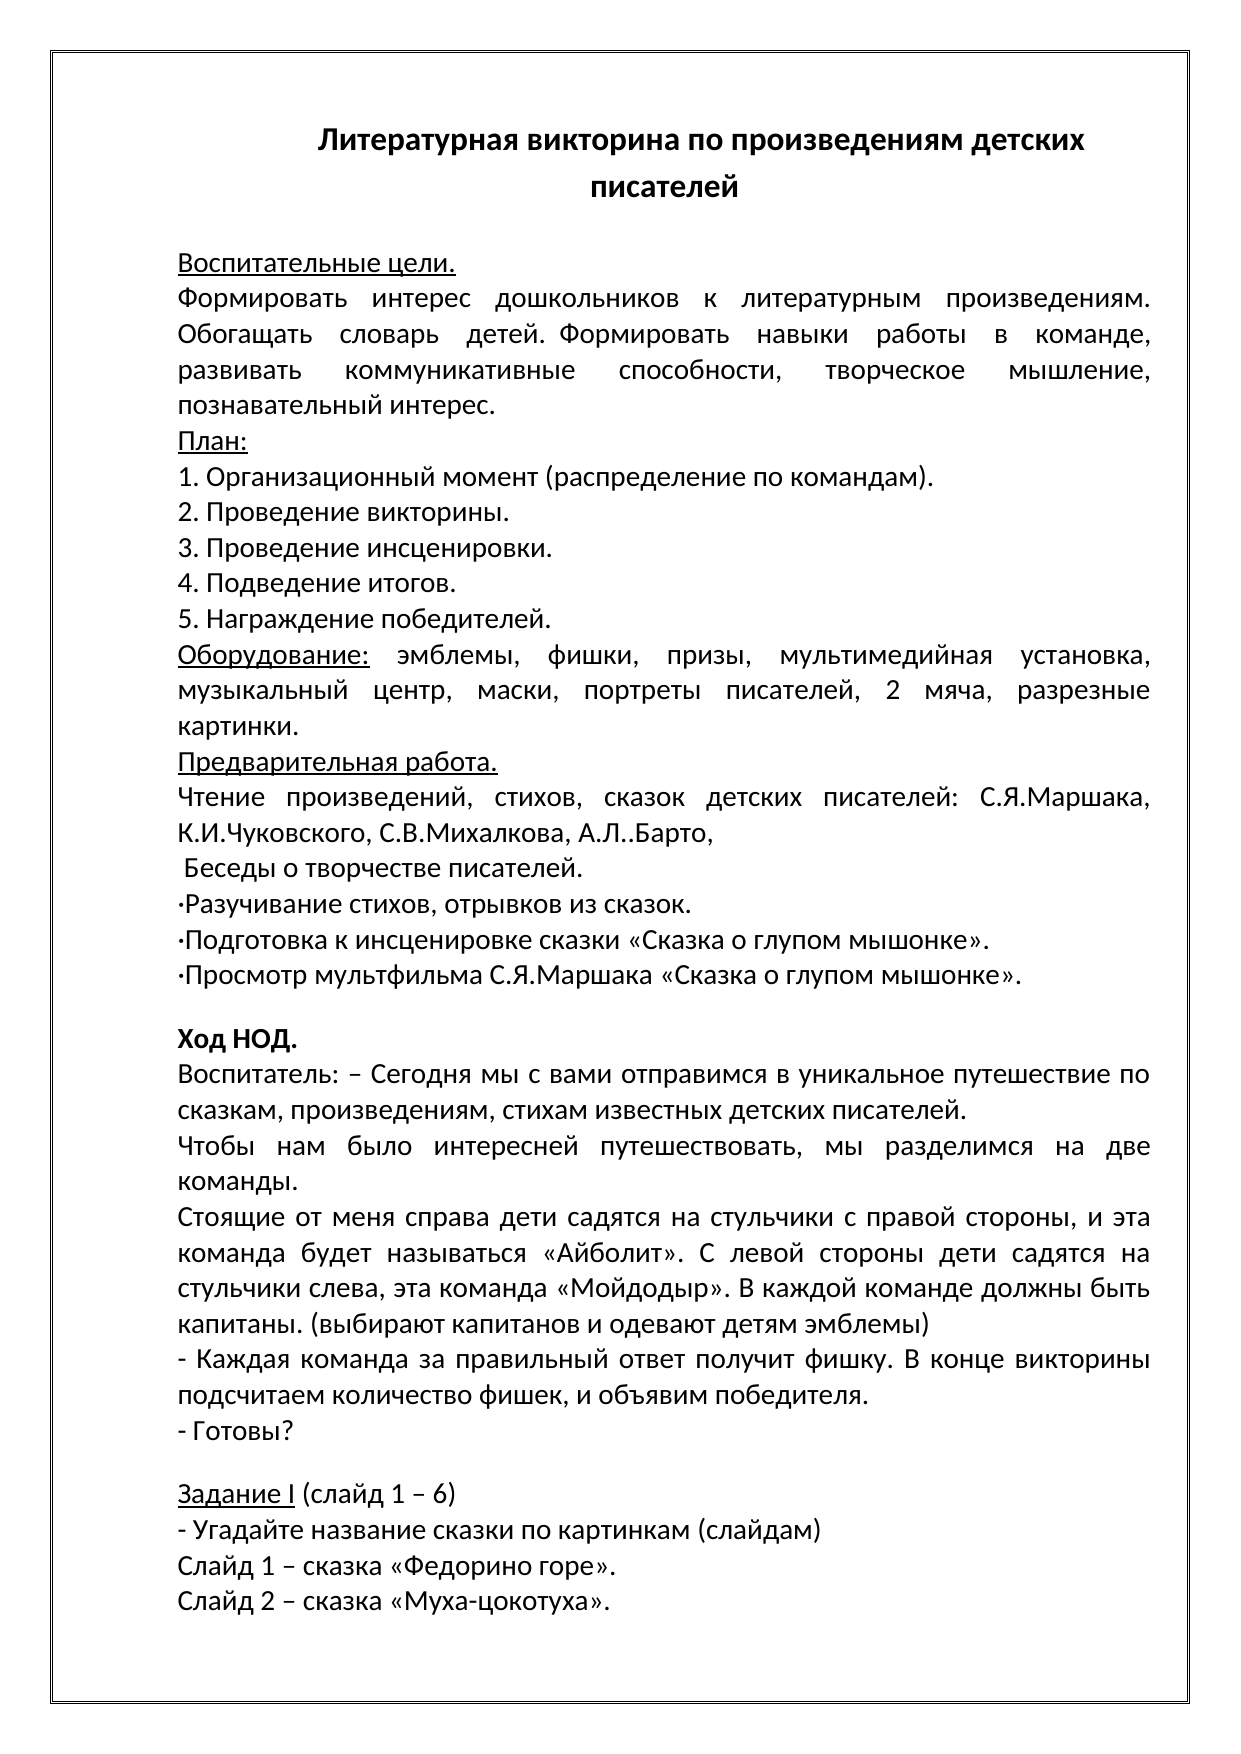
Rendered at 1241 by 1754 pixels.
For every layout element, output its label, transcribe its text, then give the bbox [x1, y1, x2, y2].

text Литературная викторина по произведениям детских писателей [177, 118, 1152, 206]
text Беседы о творчестве писателей. [177, 849, 1152, 885]
text Чтение произведений, стихов, сказок детских писателей: С.Я.Маршака, К.И.Чуковского, С.В.Михалкова, А.Л..Барто, [177, 778, 1152, 849]
text Предварительная работа. [177, 743, 1152, 778]
text Формировать интерес дошкольников к литературным произведениям. Обогащать словарь детей. Формировать навыки работы в команде, развивать коммуникативные способности, творческое мышление, познавательный интерес. [177, 279, 1152, 422]
text ·Подготовка к инсценировке сказки «Сказка о глупом мышонке». [177, 921, 1152, 956]
text Чтобы нам было интересней путешествовать, мы разделимся на две команды. [177, 1127, 1152, 1198]
text Слайд 1 – сказка «Федорино горе». [177, 1547, 1152, 1582]
text - Готовы? [177, 1412, 1152, 1447]
text Ход НОД. [177, 1020, 1152, 1056]
text - Угадайте название сказки по картинкам (слайдам) [177, 1511, 1152, 1547]
text Воспитатель: – Сегодня мы с вами отправимся в уникальное путешествие по сказкам, произведениям, стихам известных детских писателей. [177, 1056, 1152, 1127]
text 1. Организационный момент (распределение по командам). [177, 458, 1152, 493]
text 2. Проведение викторины. [177, 493, 1152, 529]
text 4. Подведение итогов. [177, 564, 1152, 600]
text Слайд 2 – сказка «Муха-цокотуха». [177, 1582, 1152, 1618]
text 5. Награждение победителей. [177, 600, 1152, 636]
text 3. Проведение инсценировки. [177, 529, 1152, 564]
text ·Просмотр мультфильма С.Я.Маршака «Сказка о глупом мышонке». [177, 956, 1152, 992]
text План: [177, 422, 1152, 458]
text Стоящие от меня справа дети садятся на стульчики с правой стороны, и эта команда будет называться «Айболит». С левой стороны дети садятся на стульчики слева, эта команда «Мойдодыр». В каждой команде должны быть капитаны. (выбирают капитанов и одевают детям эмблемы) [177, 1198, 1152, 1341]
text - Каждая команда за правильный ответ получит фишку. В конце викторины подсчитаем количество фишек, и объявим победителя. [177, 1341, 1152, 1412]
text Задание I (слайд 1 – 6) [177, 1476, 1152, 1511]
text ·Разучивание стихов, отрывков из сказок. [177, 885, 1152, 921]
text Оборудование: эмблемы, фишки, призы, мультимедийная установка, музыкальный центр, маски, портреты писателей, 2 мяча, разрезные картинки. [177, 636, 1152, 743]
text Воспитательные цели. [177, 244, 1152, 279]
